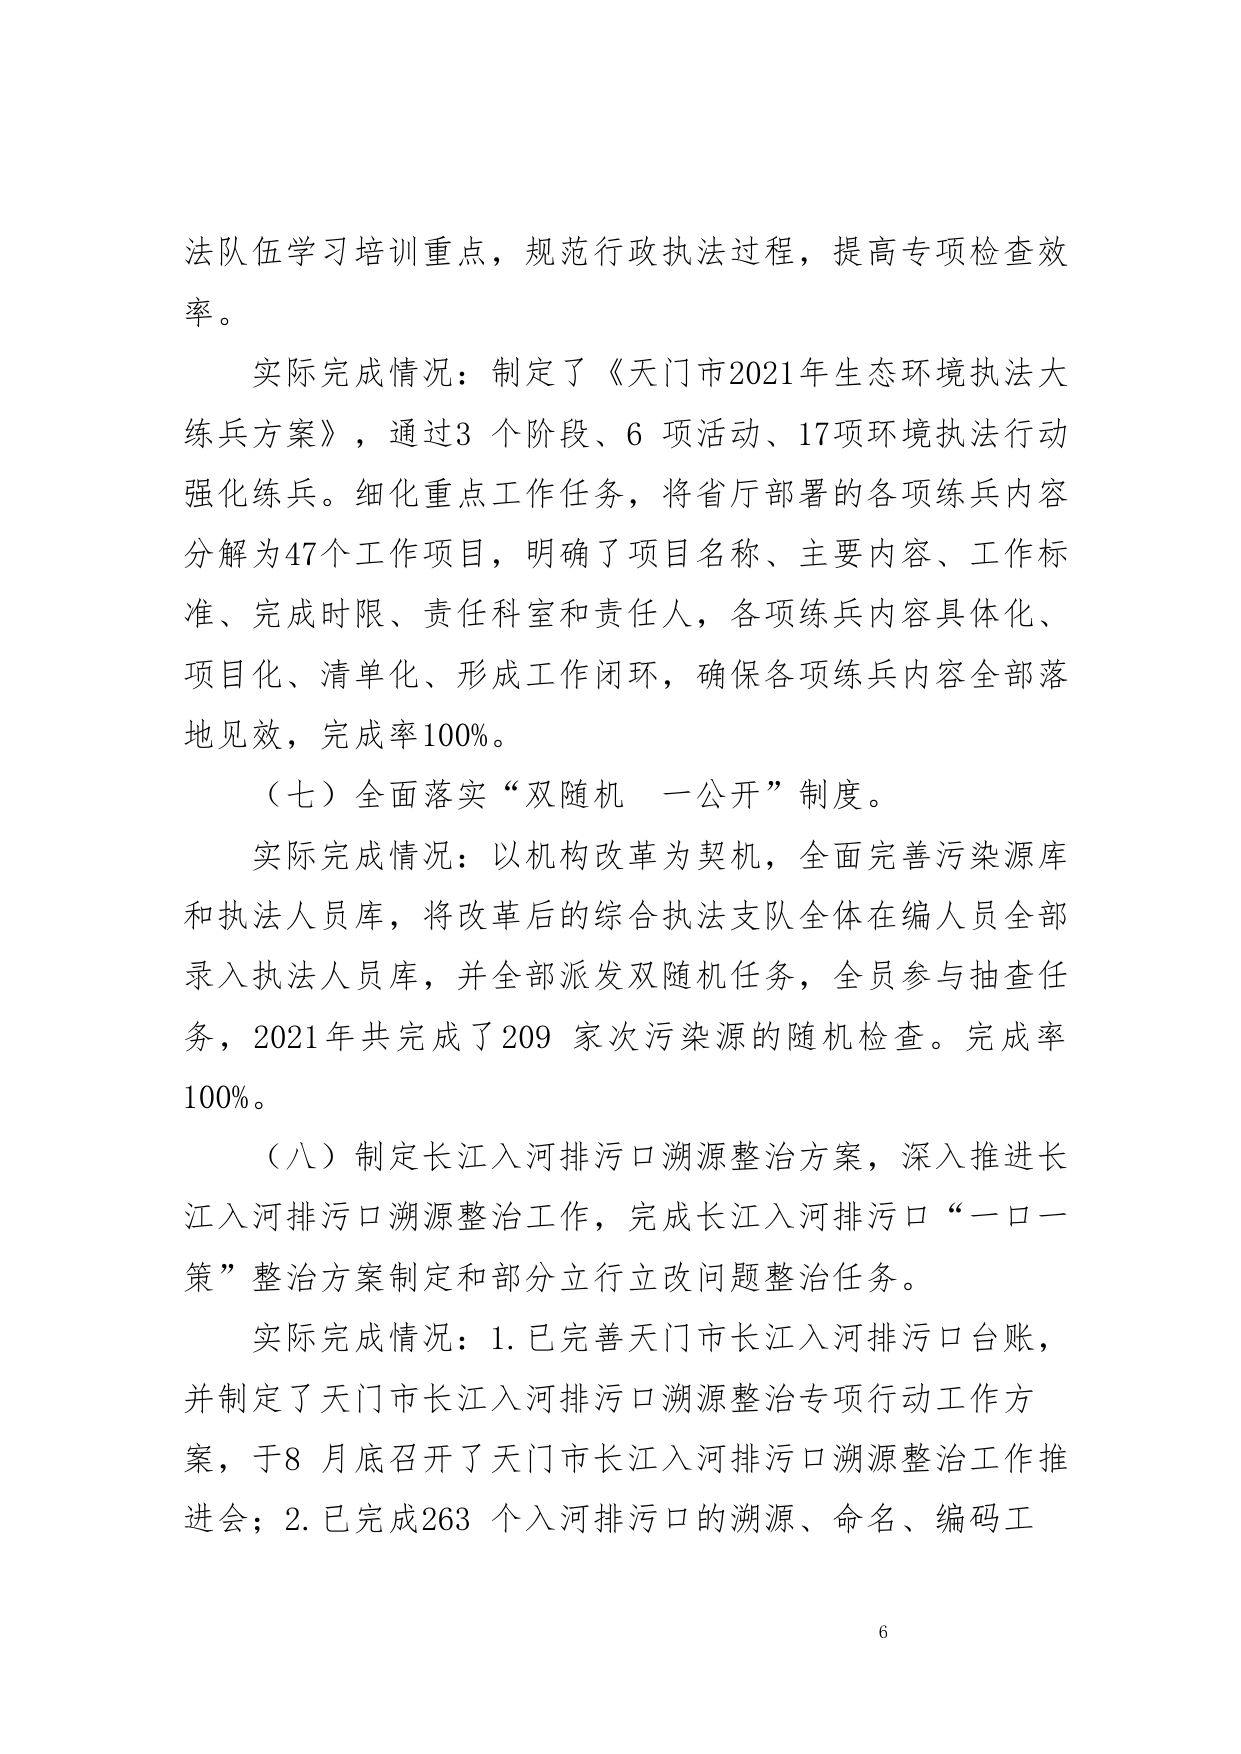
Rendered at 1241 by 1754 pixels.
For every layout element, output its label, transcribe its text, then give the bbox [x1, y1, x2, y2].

list （八）制定长江入河排污口溯源整治方案，深入推进长江入河排污口溯源整治工作，完成长江入河排污口“一口一策”整治方案制定和部分立行立改问题整治任务。 [182, 1124, 1070, 1305]
list 实际完成情况：以机构改革为契机，全面完善污染源库和执法人员库，将改革后的综合执法支队全体在编人员全部录入执法人员库，并全部派发双随机任务，全员参与抽查任务，2021年共完成了209家次污染源的随机检查。完成率100%。 [182, 823, 1070, 1124]
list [182, 1305, 1070, 1546]
list 实际完成情况：制定了《天门市2021年生态环境执法大练兵方案》，通过3个阶段、6项活动、17项环境执法行动强化练兵。细化重点工作任务，将省厅部署的各项练兵内容分解为47个工作项目，明确了项目名称、主要内容、工作标准、完成时限、责任科室和责任人，各项练兵内容具体化、项目化、清单化、形成工作闭环，确保各项练兵内容全部落地见效，完成率100%。 [182, 340, 1070, 762]
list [182, 219, 1070, 340]
list （七）全面落实“双随机 一公开”制度。 [182, 762, 1070, 823]
